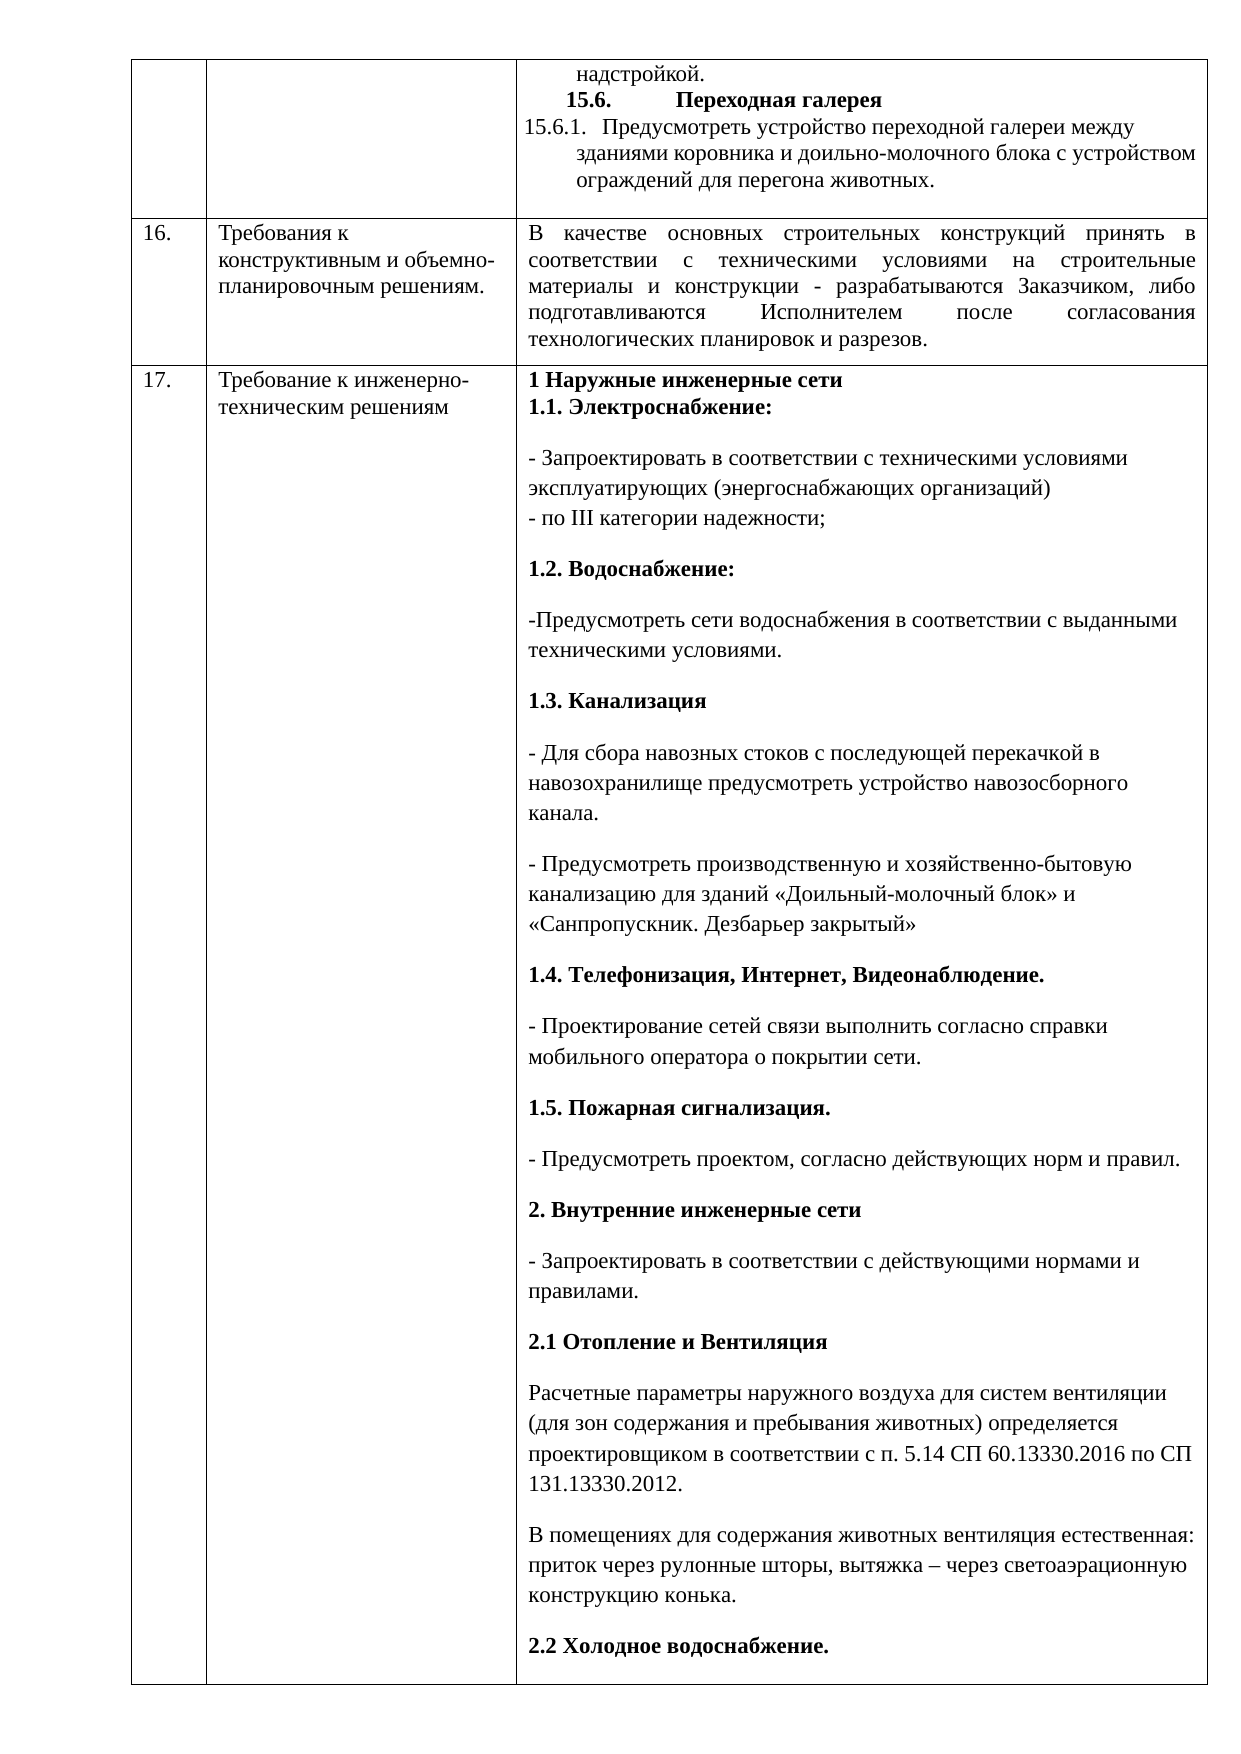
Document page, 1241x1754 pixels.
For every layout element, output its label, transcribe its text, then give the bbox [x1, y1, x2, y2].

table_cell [207, 366, 516, 1683]
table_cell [517, 60, 1207, 218]
table_cell В качестве основных строительных конструкций принять в соответствии с техническими условиями на строительные материалы и конструкции - разрабатываются Заказчиком, либо подготавливаются Исполнителем после согласования технологических планировок и разрезов. [517, 219, 1207, 365]
table_cell [132, 60, 206, 218]
table_cell [132, 219, 206, 365]
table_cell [517, 366, 1207, 1683]
table_cell [132, 366, 206, 1683]
table_cell Требования к конструктивным и объемно-планировочным решениям. [207, 219, 516, 365]
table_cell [207, 60, 516, 218]
